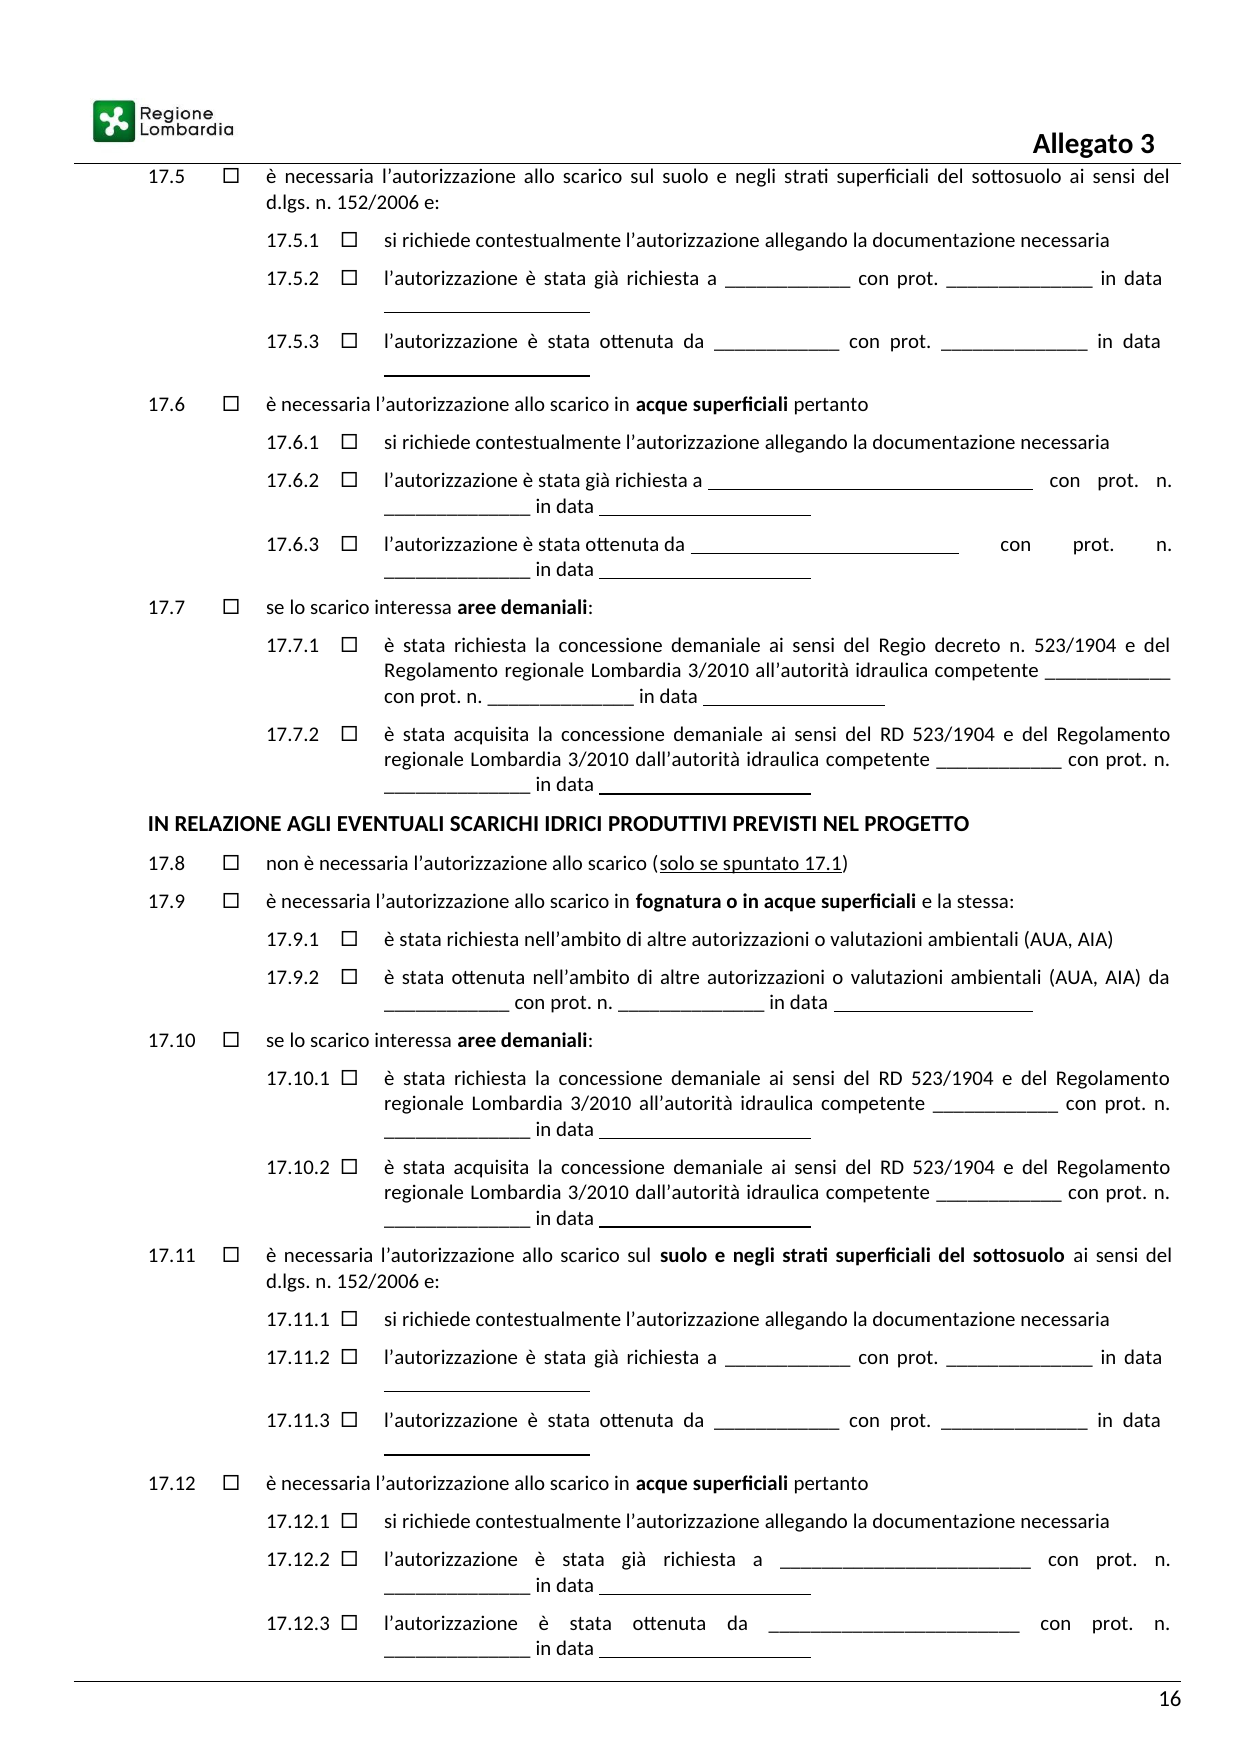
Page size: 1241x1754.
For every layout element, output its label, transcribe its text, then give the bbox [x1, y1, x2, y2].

text 17.10.2 è stata acquisita la concessione demaniale ai sensi del RD 523/1904 e del Regolamento regionale Lombardia 3/2010 dall’autorità idraulica competente ____________ con prot. n. ______________ in data [266, 1154, 1172, 1230]
text 17.6.3 l’autorizzazione è stata ottenuta da con prot. n. ______________ in data [266, 531, 1172, 582]
text 17.12.1 si richiede contestualmente l’autorizzazione allegando la documentazione necessaria [266, 1508, 1172, 1534]
text 17.11.1 si richiede contestualmente l’autorizzazione allegando la documentazione necessaria [266, 1306, 1172, 1331]
text 17.5 è necessaria l’autorizzazione allo scarico sul suolo e negli strati superficiali del sottosuolo ai sensi del d.lgs. n. 152/2006 e: [148, 164, 1172, 214]
text 17.12 è necessaria l’autorizzazione allo scarico in acque superficiali pertanto [148, 1471, 1172, 1496]
text 17.9 è necessaria l’autorizzazione allo scarico in fognatura o in acque superficiali e la stessa: [148, 888, 1172, 913]
text 17.9.2 è stata ottenuta nell’ambito di altre autorizzazioni o valutazioni ambientali (AUA, AIA) da ____________ con prot. n. ______________ in data [266, 964, 1172, 1015]
text 17.11.2 l’autorizzazione è stata già richiesta a ____________ con prot. ______________ in data [266, 1344, 1172, 1395]
text 17.6.1 si richiede contestualmente l’autorizzazione allegando la documentazione necessaria [266, 429, 1172, 455]
text 17.7.2 è stata acquisita la concessione demaniale ai sensi del RD 523/1904 e del Regolamento regionale Lombardia 3/2010 dall’autorità idraulica competente ____________ con prot. n. ______________ in data [266, 721, 1172, 797]
text 17.6.2 l’autorizzazione è stata già richiesta a con prot. n. ______________ in data [266, 467, 1172, 518]
text 17.8 non è necessaria l’autorizzazione allo scarico (solo se spuntato 17.1) [148, 850, 1172, 876]
text 17.10.1 è stata richiesta la concessione demaniale ai sensi del RD 523/1904 e del Regolamento regionale Lombardia 3/2010 all’autorità idraulica competente ____________ con prot. n. ______________ in data [266, 1065, 1172, 1141]
text 17.10 se lo scarico interessa aree demaniali: [148, 1027, 1172, 1053]
text 17.11.3 l’autorizzazione è stata ottenuta da ____________ con prot. ______________ in data [266, 1407, 1172, 1458]
text 17.6 è necessaria l’autorizzazione allo scarico in acque superficiali pertanto [148, 392, 1172, 417]
text 17.11 è necessaria l’autorizzazione allo scarico sul suolo e negli strati superficiali del sottosuolo ai sensi del d.lgs. n. 152/2006 e: [148, 1243, 1172, 1293]
text 17.12.3 l’autorizzazione è stata ottenuta da ________________________ con prot. n. ______________ in data [266, 1610, 1172, 1661]
text 17.5.2 l’autorizzazione è stata già richiesta a ____________ con prot. ______________ in data [266, 265, 1172, 316]
text 17.7 se lo scarico interessa aree demaniali: [148, 594, 1172, 619]
text 17.5.3 l’autorizzazione è stata ottenuta da ____________ con prot. ______________ in data [266, 328, 1172, 379]
text 17.7.1 è stata richiesta la concessione demaniale ai sensi del Regio decreto n. 523/1904 e del Regolamento regionale Lombardia 3/2010 all’autorità idraulica competente ____________ con prot. n. ______________ in data [266, 632, 1172, 708]
text 17.12.2 l’autorizzazione è stata già richiesta a ________________________ con prot. n. ______________ in data [266, 1546, 1172, 1597]
text IN RELAZIONE AGLI EVENTUALI SCARICHI IDRICI PRODUTTIVI PREVISTI NEL PROGETTO [148, 809, 1181, 838]
text 17.9.1 è stata richiesta nell’ambito di altre autorizzazioni o valutazioni ambientali (AUA, AIA) [266, 926, 1172, 951]
picture [79, 87, 246, 155]
text 17.5.1 si richiede contestualmente l’autorizzazione allegando la documentazione necessaria [266, 227, 1172, 252]
